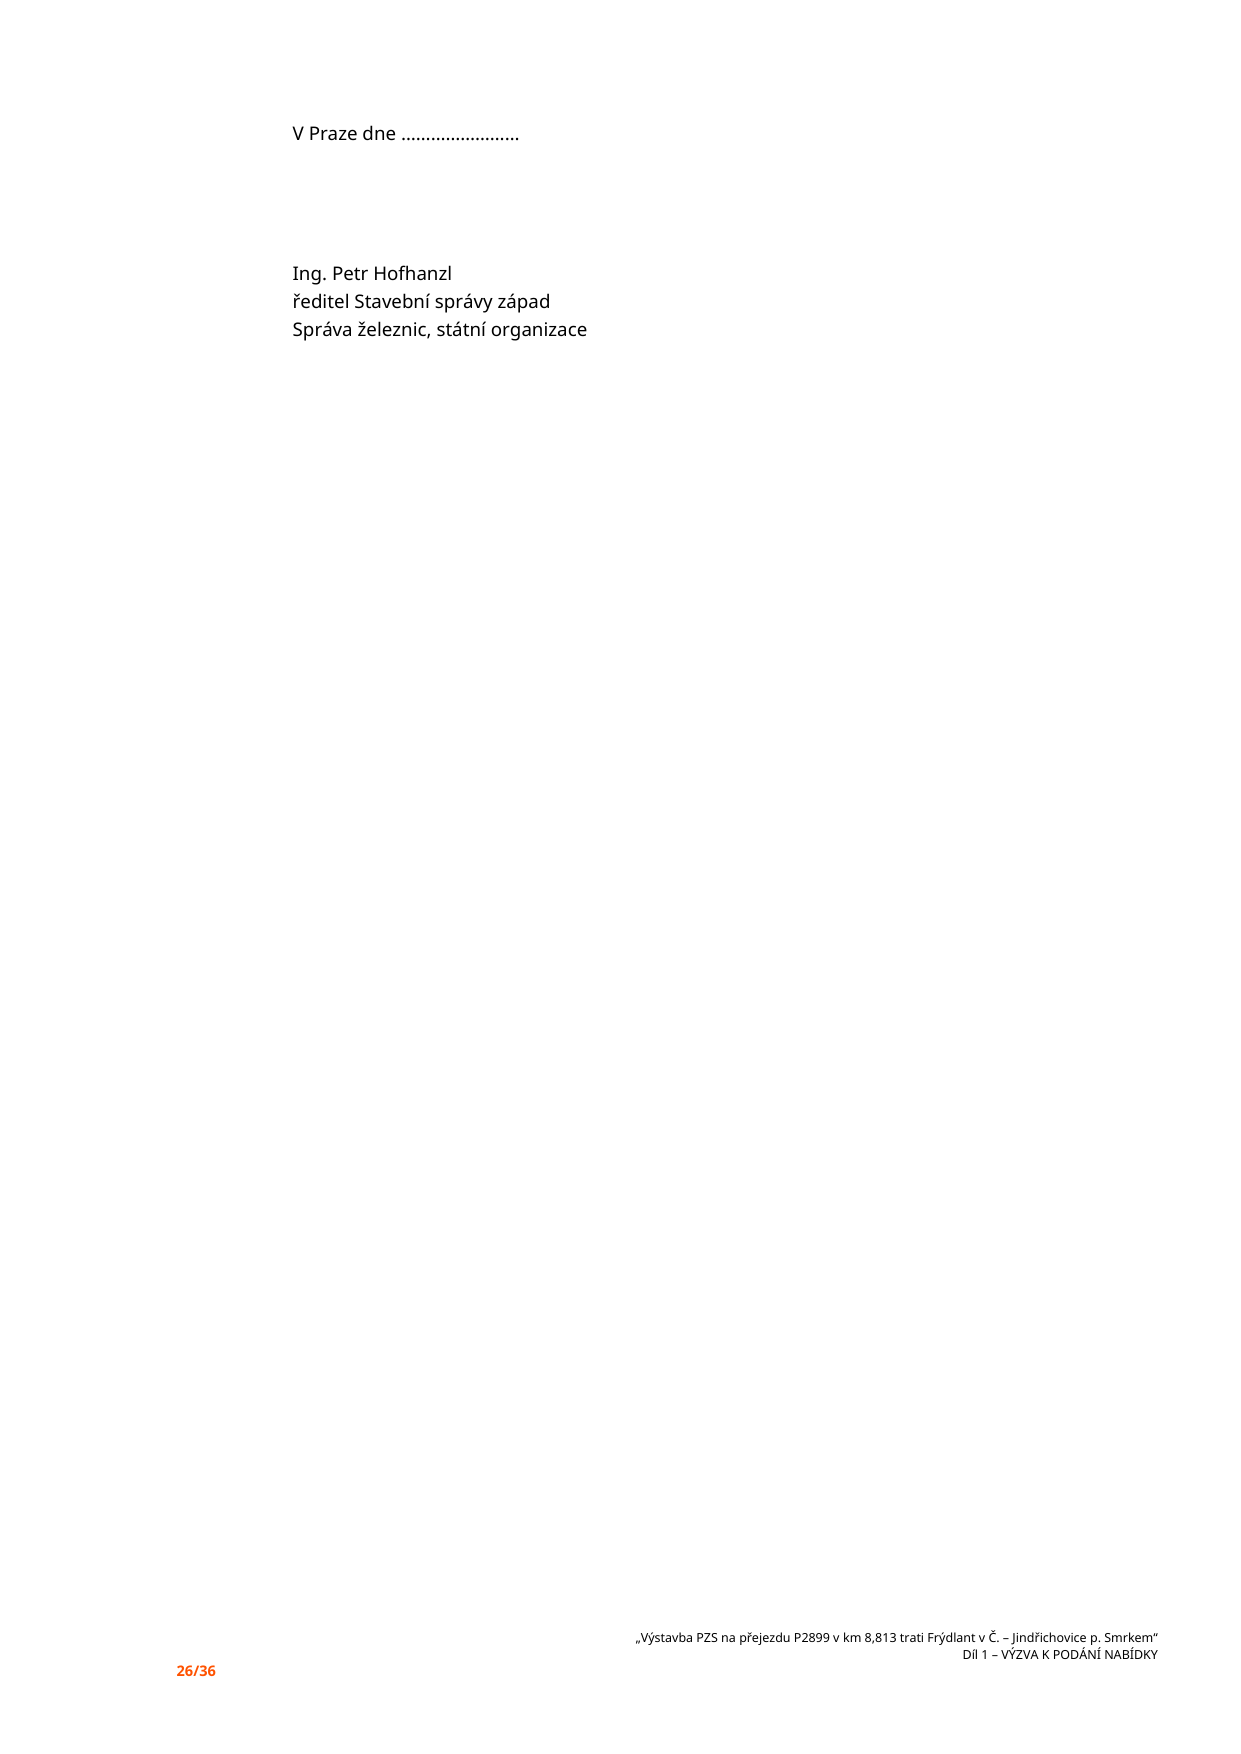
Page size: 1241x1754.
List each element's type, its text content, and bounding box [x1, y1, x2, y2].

text Správa železnic, státní organizace [292, 317, 1122, 342]
text V Praze dne …………………… [292, 121, 1122, 146]
text Ing. Petr Hofhanzl [292, 261, 1122, 286]
text ředitel Stavební správy západ [292, 289, 1122, 314]
